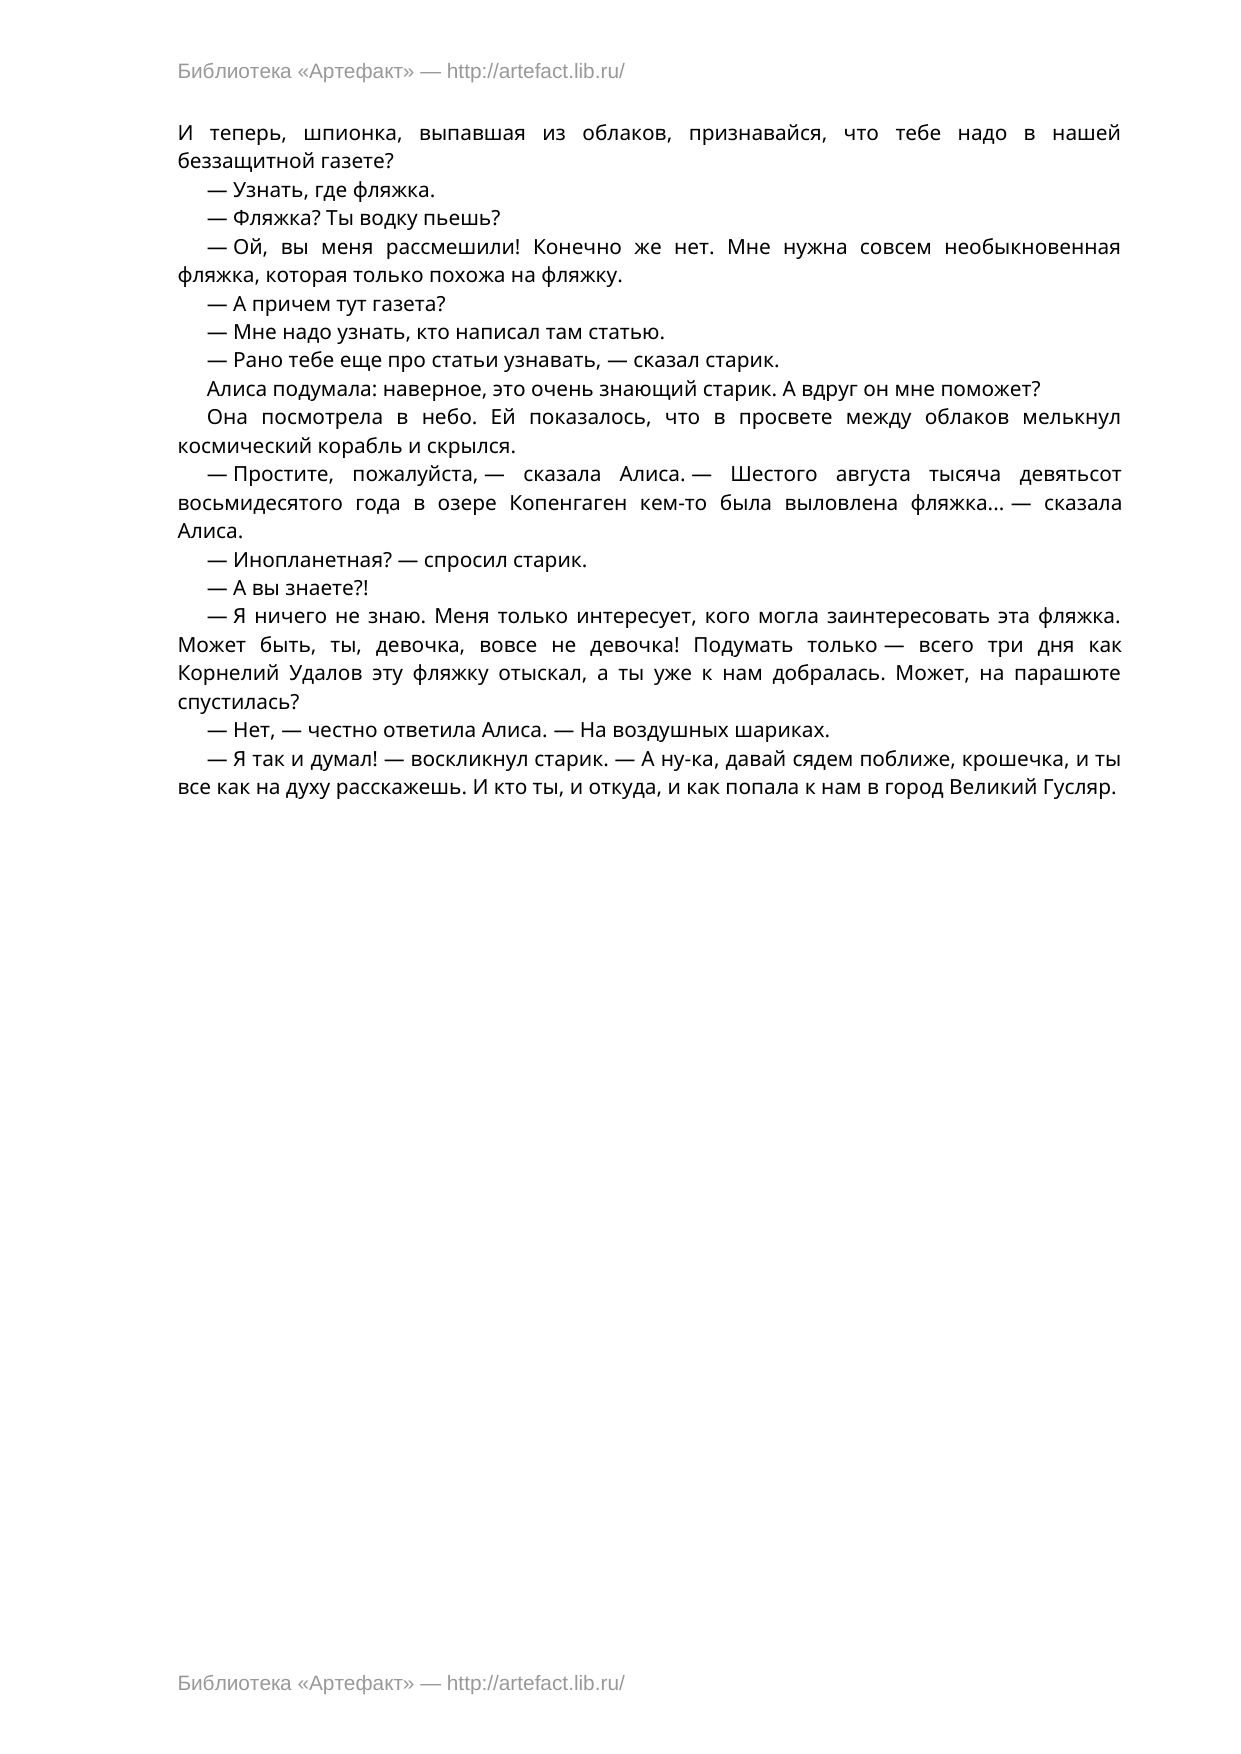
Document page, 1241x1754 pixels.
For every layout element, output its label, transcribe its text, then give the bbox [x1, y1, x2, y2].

text — А вы знаете?! [177, 573, 1122, 602]
text — Узнать, где фляжка. [177, 175, 1122, 203]
text — Простите, пожалуйста, — сказала Алиса. — Шестого августа тысяча девятьсот восьмидесятого года в озере Копенгаген кем-то была выловлена фляжка... — сказала Алиса. [177, 459, 1122, 545]
text — Нет, — честно ответила Алиса. — На воздушных шариках. [177, 715, 1122, 744]
text — Фляжка? Ты водку пьешь? [177, 203, 1122, 232]
text — Инопланетная? — спросил старик. [177, 545, 1122, 573]
text — Я ничего не знаю. Меня только интересует, кого могла заинтересовать эта фляжка. Может быть, ты, девочка, вовсе не девочка! Подумать только — всего три дня как Корнелий Удалов эту фляжку отыскал, а ты уже к нам добралась. Может, на парашюте спустилась? [177, 602, 1122, 715]
text — Ой, вы меня рассмешили! Конечно же нет. Мне нужна совсем необыкновенная фляжка, которая только похожа на фляжку. [177, 232, 1122, 289]
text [177, 118, 1122, 175]
text Алиса подумала: наверное, это очень знающий старик. А вдруг он мне поможет? [177, 374, 1122, 402]
text — Рано тебе еще про статьи узнавать, — сказал старик. [177, 346, 1122, 374]
text — А причем тут газета? [177, 289, 1122, 317]
text — Мне надо узнать, кто написал там статью. [177, 317, 1122, 346]
text — Я так и думал! — воскликнул старик. — А ну-ка, давай сядем поближе, крошечка, и ты все как на духу расскажешь. И кто ты, и откуда, и как попала к нам в город Великий Гусляр. [177, 744, 1122, 801]
text Она посмотрела в небо. Ей показалось, что в просвете между облаков мелькнул космический корабль и скрылся. [177, 402, 1122, 459]
